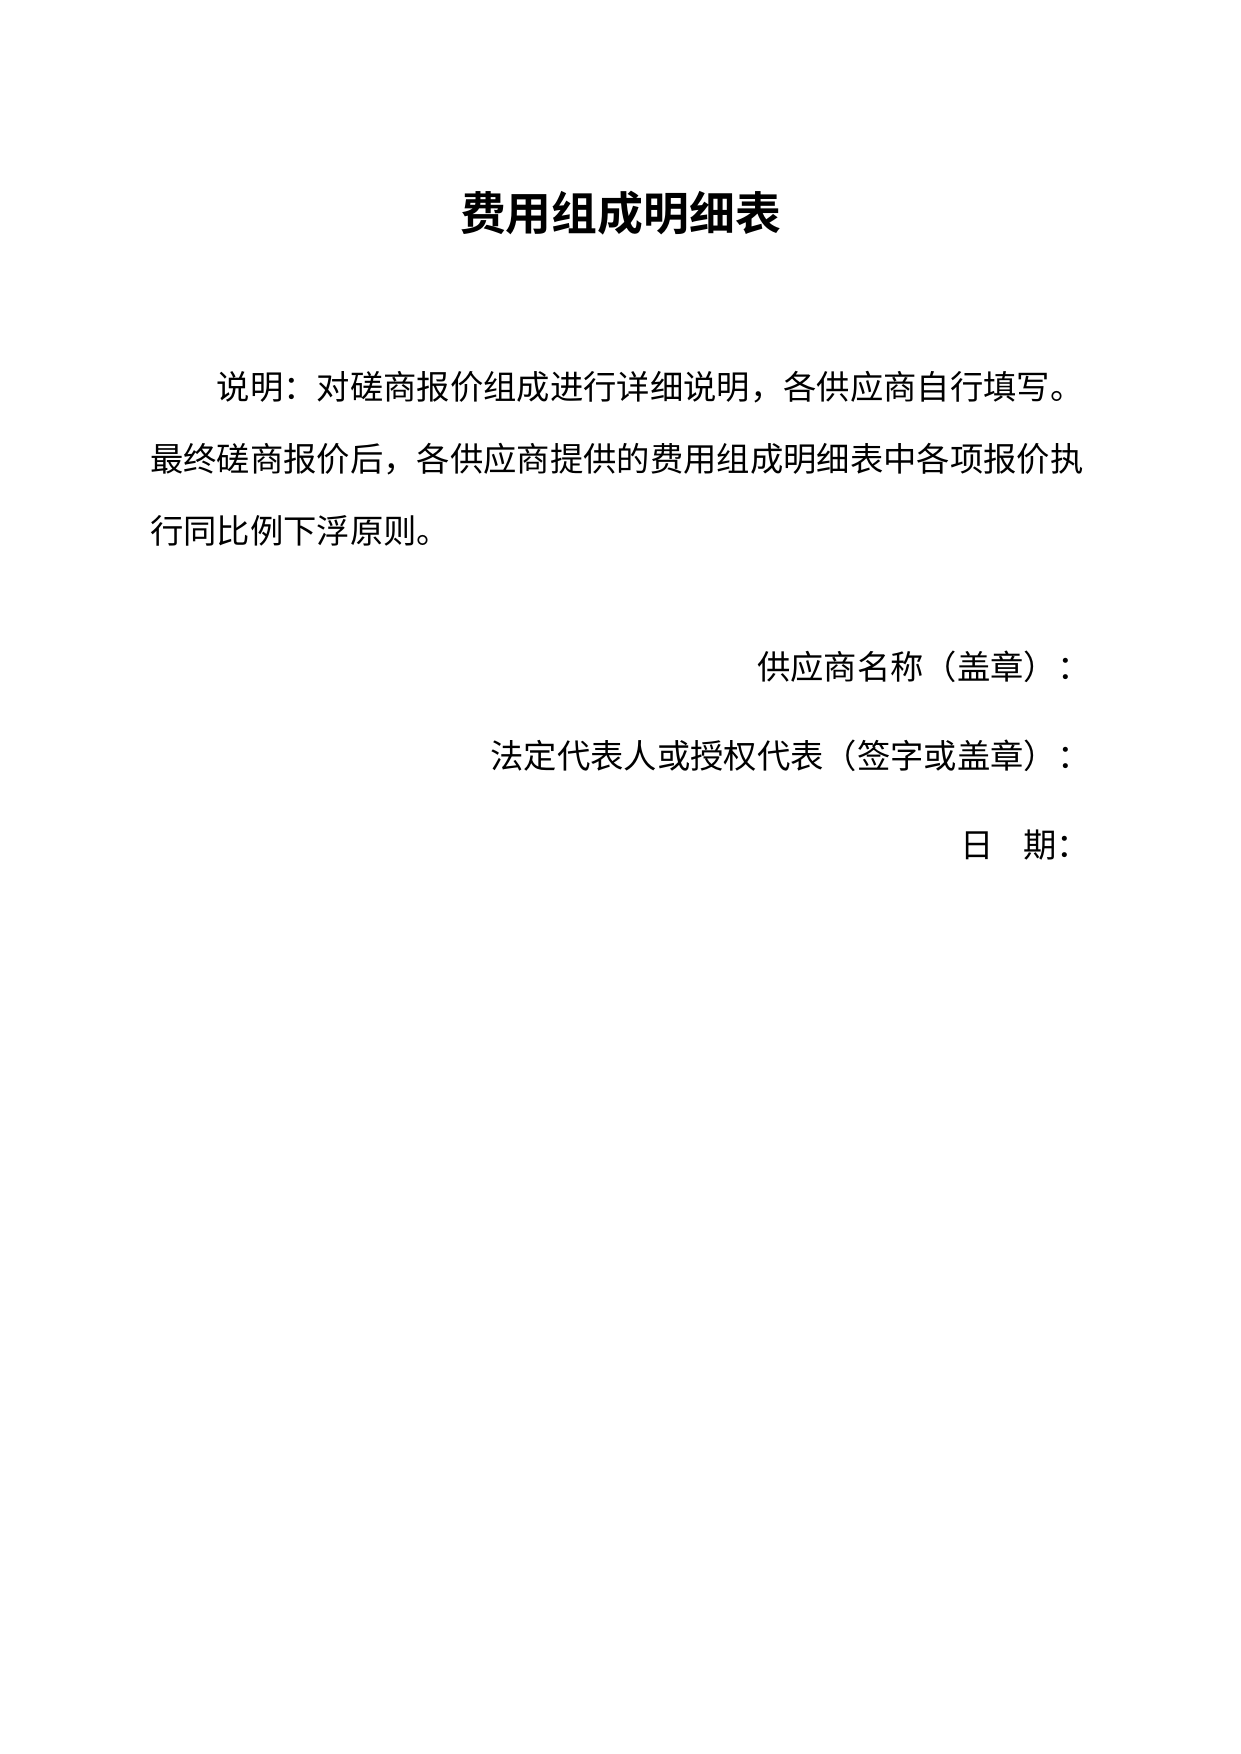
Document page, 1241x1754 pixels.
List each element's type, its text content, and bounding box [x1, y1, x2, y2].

text 日 期： [150, 811, 1090, 876]
text 说明：对磋商报价组成进行详细说明，各供应商自行填写。最终磋商报价后，各供应商提供的费用组成明细表中各项报价执行同比例下浮原则。 [150, 361, 1090, 553]
text 法定代表人或授权代表（签字或盖章）： [150, 722, 1090, 787]
text 供应商名称（盖章）： [150, 633, 1090, 698]
text 费用组成明细表 [150, 162, 1090, 259]
